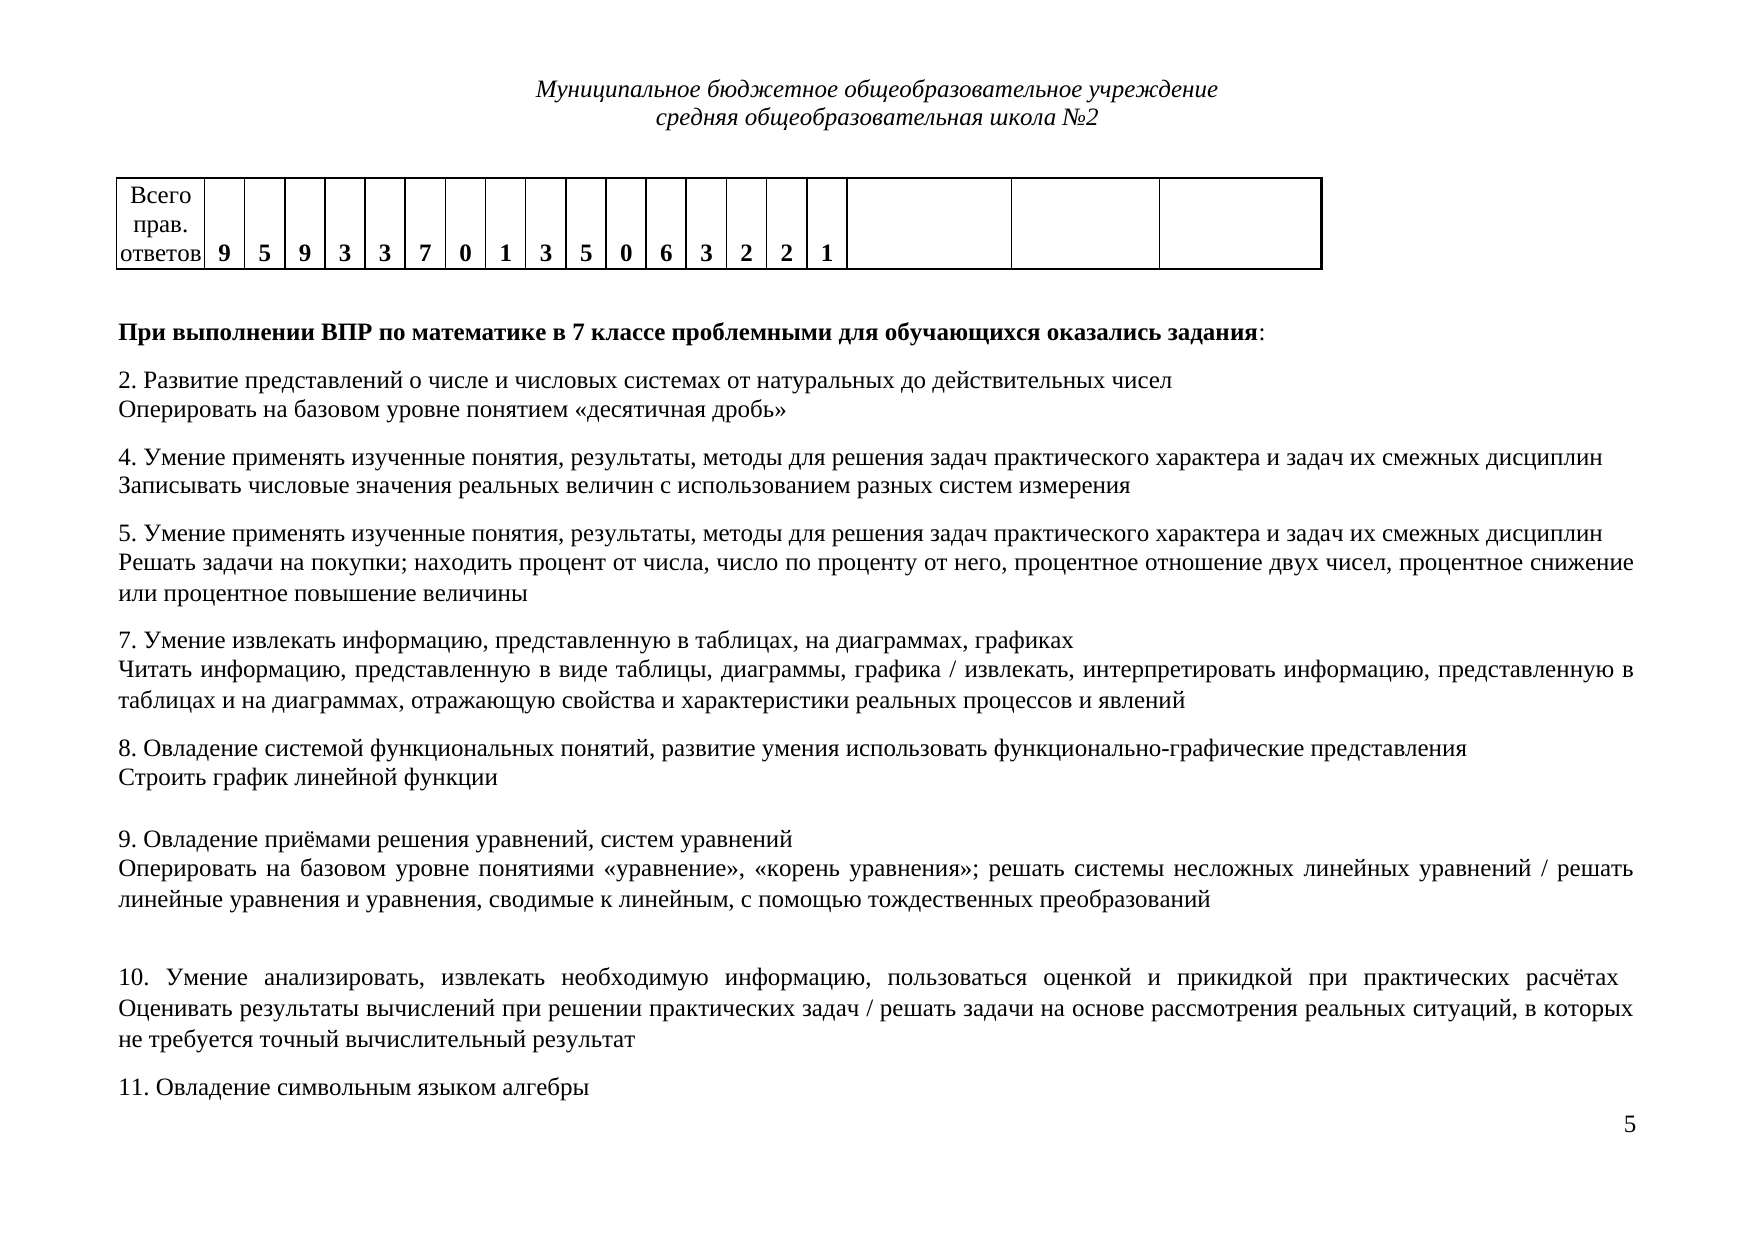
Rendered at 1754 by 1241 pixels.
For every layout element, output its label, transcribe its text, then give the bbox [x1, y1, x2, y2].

table_cell 0 [607, 179, 645, 268]
text 2. Развитие представлений о числе и числовых системах от натуральных до действительных чисел [118, 365, 1636, 394]
text Строить график линейной функции [118, 762, 1636, 791]
table_cell [1160, 179, 1320, 268]
table_cell 6 [647, 179, 685, 268]
table_cell 0 [446, 179, 485, 268]
text Оперировать на базовом уровне понятием «десятичная дробь» [118, 394, 1636, 423]
text Читать информацию, представленную в виде таблицы, диаграммы, графика / извлекать, интерпретировать информацию, представленную в таблицах и на диаграммах, отражающую свойства и характеристики реальных процессов и явлений [118, 654, 1636, 714]
table_cell 2 [767, 179, 806, 268]
table_cell 9 [286, 179, 324, 268]
text 4. Умение применять изученные понятия, результаты, методы для решения задач практического характера и задач их смежных дисциплин [118, 442, 1636, 470]
text 9. Овладение приёмами решения уравнений, систем уравнений [118, 824, 1636, 853]
text 11. Овладение символьным языком алгебры [118, 1072, 1636, 1101]
text 8. Овладение системой функциональных понятий, развитие умения использовать функционально-графические представления [118, 733, 1636, 762]
text При выполнении ВПР по математике в 7 классе проблемными для обучающихся оказались задания: [118, 317, 1636, 346]
table_cell 3 [326, 179, 364, 268]
table_cell 9 [205, 179, 244, 268]
table_cell [848, 179, 1011, 268]
table_cell 1 [808, 179, 846, 268]
table_cell 7 [406, 179, 445, 268]
table_cell 5 [245, 179, 284, 268]
text Записывать числовые значения реальных величин с использованием разных систем измерения [118, 470, 1636, 499]
text 7. Умение извлекать информацию, представленную в таблицах, на диаграммах, графиках [118, 626, 1636, 654]
table_cell [1012, 179, 1159, 268]
table_cell 2 [727, 179, 766, 268]
table_cell 3 [526, 179, 565, 268]
text 10. Умение анализировать, извлекать необходимую информацию, пользоваться оценкой и прикидкой при практических расчётах Оценивать результаты вычислений при решении практических задач / решать задачи на основе рассмотрения реальных ситуаций, в которых не требуется точный вычислительный результат [118, 962, 1636, 1053]
text Решать задачи на покупки; находить процент от числа, число по проценту от него, процентное отношение двух чисел, процентное снижение или процентное повышение величины [118, 547, 1636, 607]
table_cell 1 [486, 179, 525, 268]
text Оперировать на базовом уровне понятиями «уравнение», «корень уравнения»; решать системы несложных линейных уравнений / решать линейные уравнения и уравнения, сводимые к линейным, с помощью тождественных преобразований [118, 853, 1636, 912]
text 5. Умение применять изученные понятия, результаты, методы для решения задач практического характера и задач их смежных дисциплин [118, 518, 1636, 547]
table_cell 3 [687, 179, 726, 268]
table_cell 5 [567, 179, 605, 268]
table_cell 3 [366, 179, 404, 268]
table_cell Всего прав. ответов [117, 179, 204, 268]
